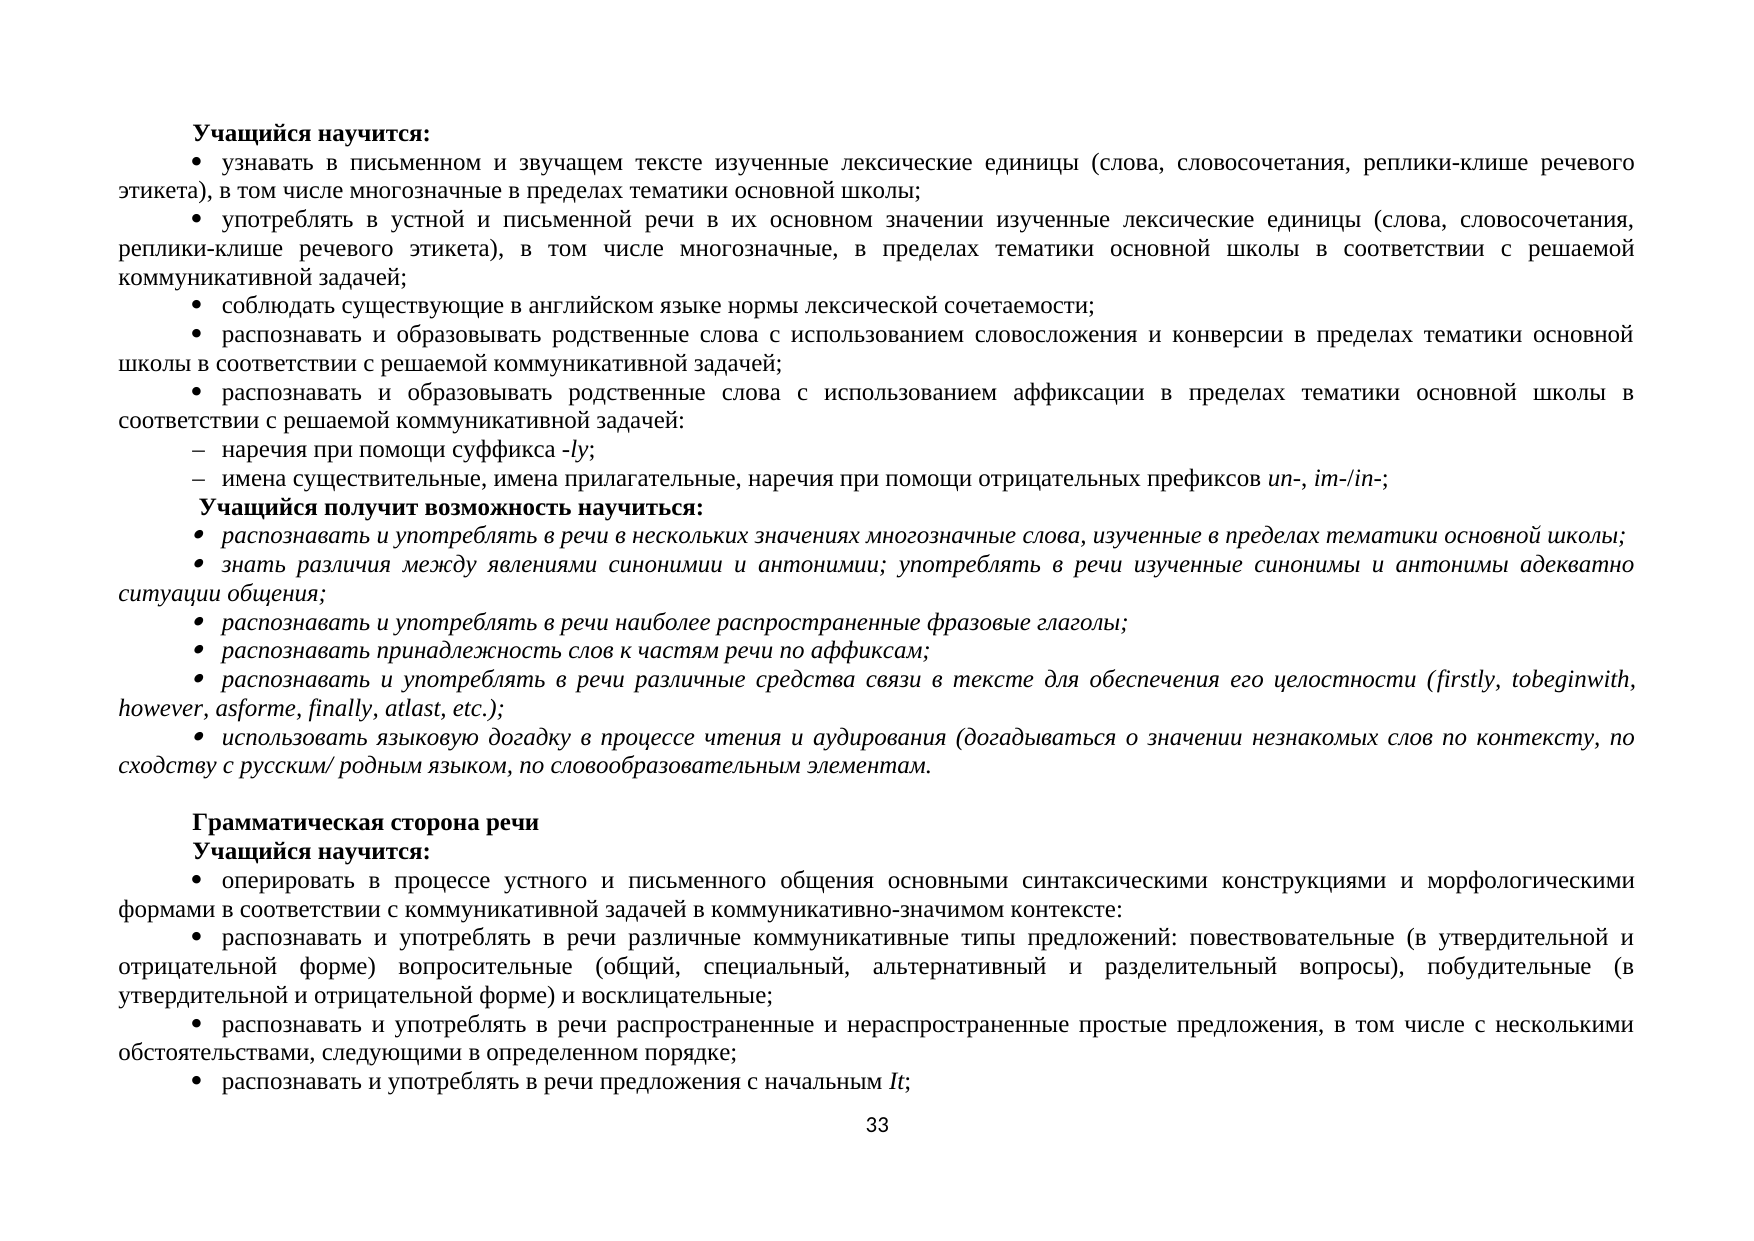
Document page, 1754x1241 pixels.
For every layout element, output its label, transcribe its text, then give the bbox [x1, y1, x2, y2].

text Учащийся научится: [118, 118, 1636, 147]
list распознавать и употреблять в речи в нескольких значениях многозначные слова, изученные в пределах тематики основной школы; [118, 521, 1636, 549]
list распознавать и употреблять в речи различные средства связи в тексте для обеспечения его целостности (firstly, tobeginwith, however, asforme, finally, atlast, etc.); [118, 664, 1636, 722]
list распознавать и образовывать родственные слова с использованием аффиксации в пределах тематики основной школы в соответствии с решаемой коммуникативной задачей: [118, 377, 1636, 434]
list использовать языковую догадку в процессе чтения и аудирования (догадываться о значении незнакомых слов по контексту, по сходству с русским/ родным языком, по словообразовательным элементам. [118, 722, 1636, 779]
list оперировать в процессе устного и письменного общения основными синтаксическими конструкциями и морфологическими формами в соответствии с коммуникативной задачей в коммуникативно-значимом контексте: [118, 865, 1636, 922]
list узнавать в письменном и звучащем тексте изученные лексические единицы (слова, словосочетания, реплики-клише речевого этикета), в том числе многозначные в пределах тематики основной школы; [118, 147, 1636, 204]
list распознавать и употреблять в речи распространенные и нераспространенные простые предложения, в том числе с несколькими обстоятельствами, следующими в определенном порядке; [118, 1009, 1636, 1066]
list распознавать и употреблять в речи предложения с начальным It; [118, 1066, 1636, 1095]
list наречия при помощи суффикса -ly; [118, 434, 1636, 463]
list знать различия между явлениями синонимии и антонимии; употреблять в речи изученные синонимы и антонимы адекватно ситуации общения; [118, 549, 1636, 607]
list соблюдать существующие в английском языке нормы лексической сочетаемости; [118, 291, 1636, 319]
text Грамматическая сторона речи [118, 807, 1636, 836]
list имена существительные, имена прилагательные, наречия при помощи отрицательных префиксов un-, im-/in-; [118, 463, 1636, 492]
list распознавать и употреблять в речи различные коммуникативные типы предложений: повествовательные (в утвердительной и отрицательной форме) вопросительные (общий, специальный, альтернативный и разделительный вопросы), побудительные (в утвердительной и отрицательной форме) и восклицательные; [118, 922, 1636, 1009]
list распознавать принадлежность слов к частям речи по аффиксам; [118, 636, 1636, 664]
list распознавать и образовывать родственные слова с использованием словосложения и конверсии в пределах тематики основной школы в соответствии с решаемой коммуникативной задачей; [118, 319, 1636, 377]
list употреблять в устной и письменной речи в их основном значении изученные лексические единицы (слова, словосочетания, реплики-клише речевого этикета), в том числе многозначные, в пределах тематики основной школы в соответствии с решаемой коммуникативной задачей; [118, 204, 1636, 291]
text Учащийся научится: [118, 836, 1636, 865]
list распознавать и употреблять в речи наиболее распространенные фразовые глаголы; [118, 607, 1636, 636]
text Учащийся получит возможность научиться: [118, 492, 1636, 521]
